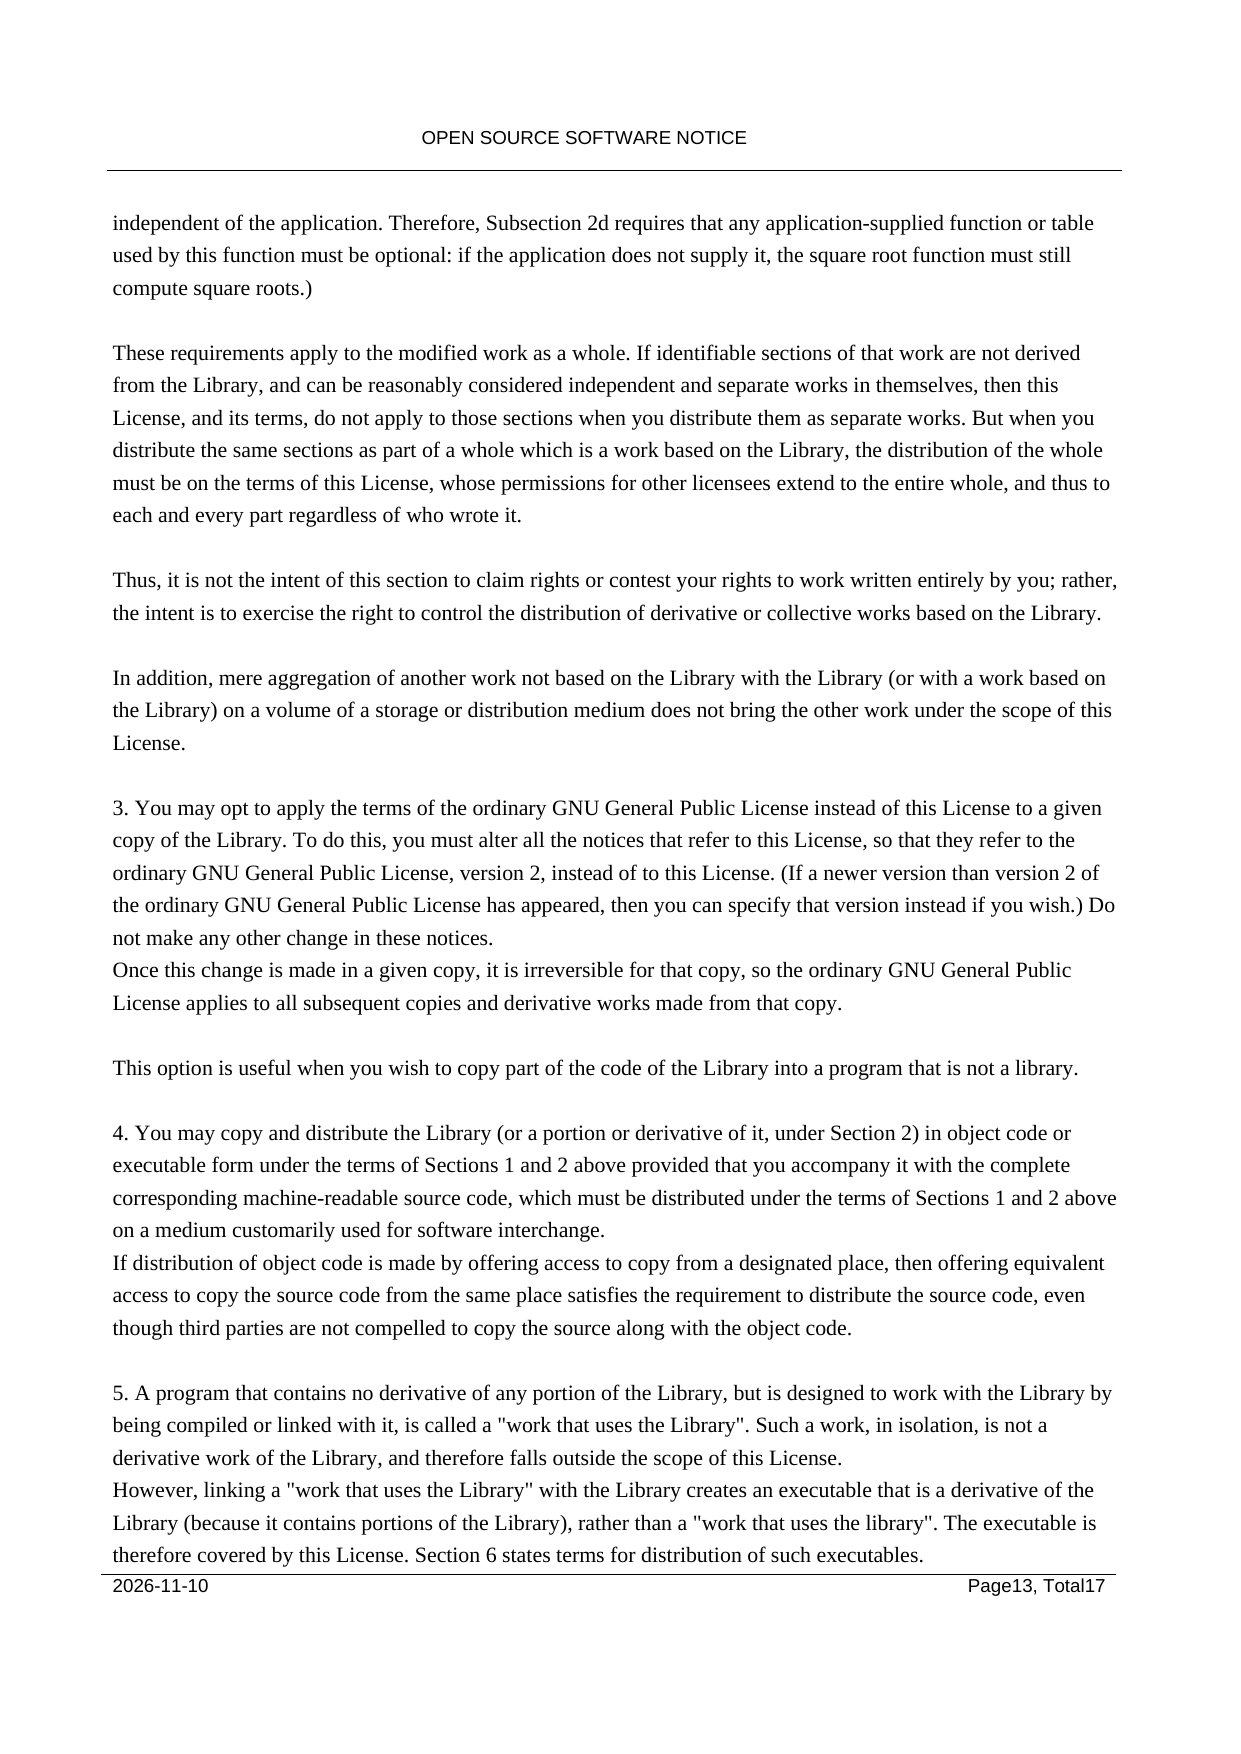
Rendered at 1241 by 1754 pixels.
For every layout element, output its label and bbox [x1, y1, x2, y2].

text [112, 206, 1128, 1571]
